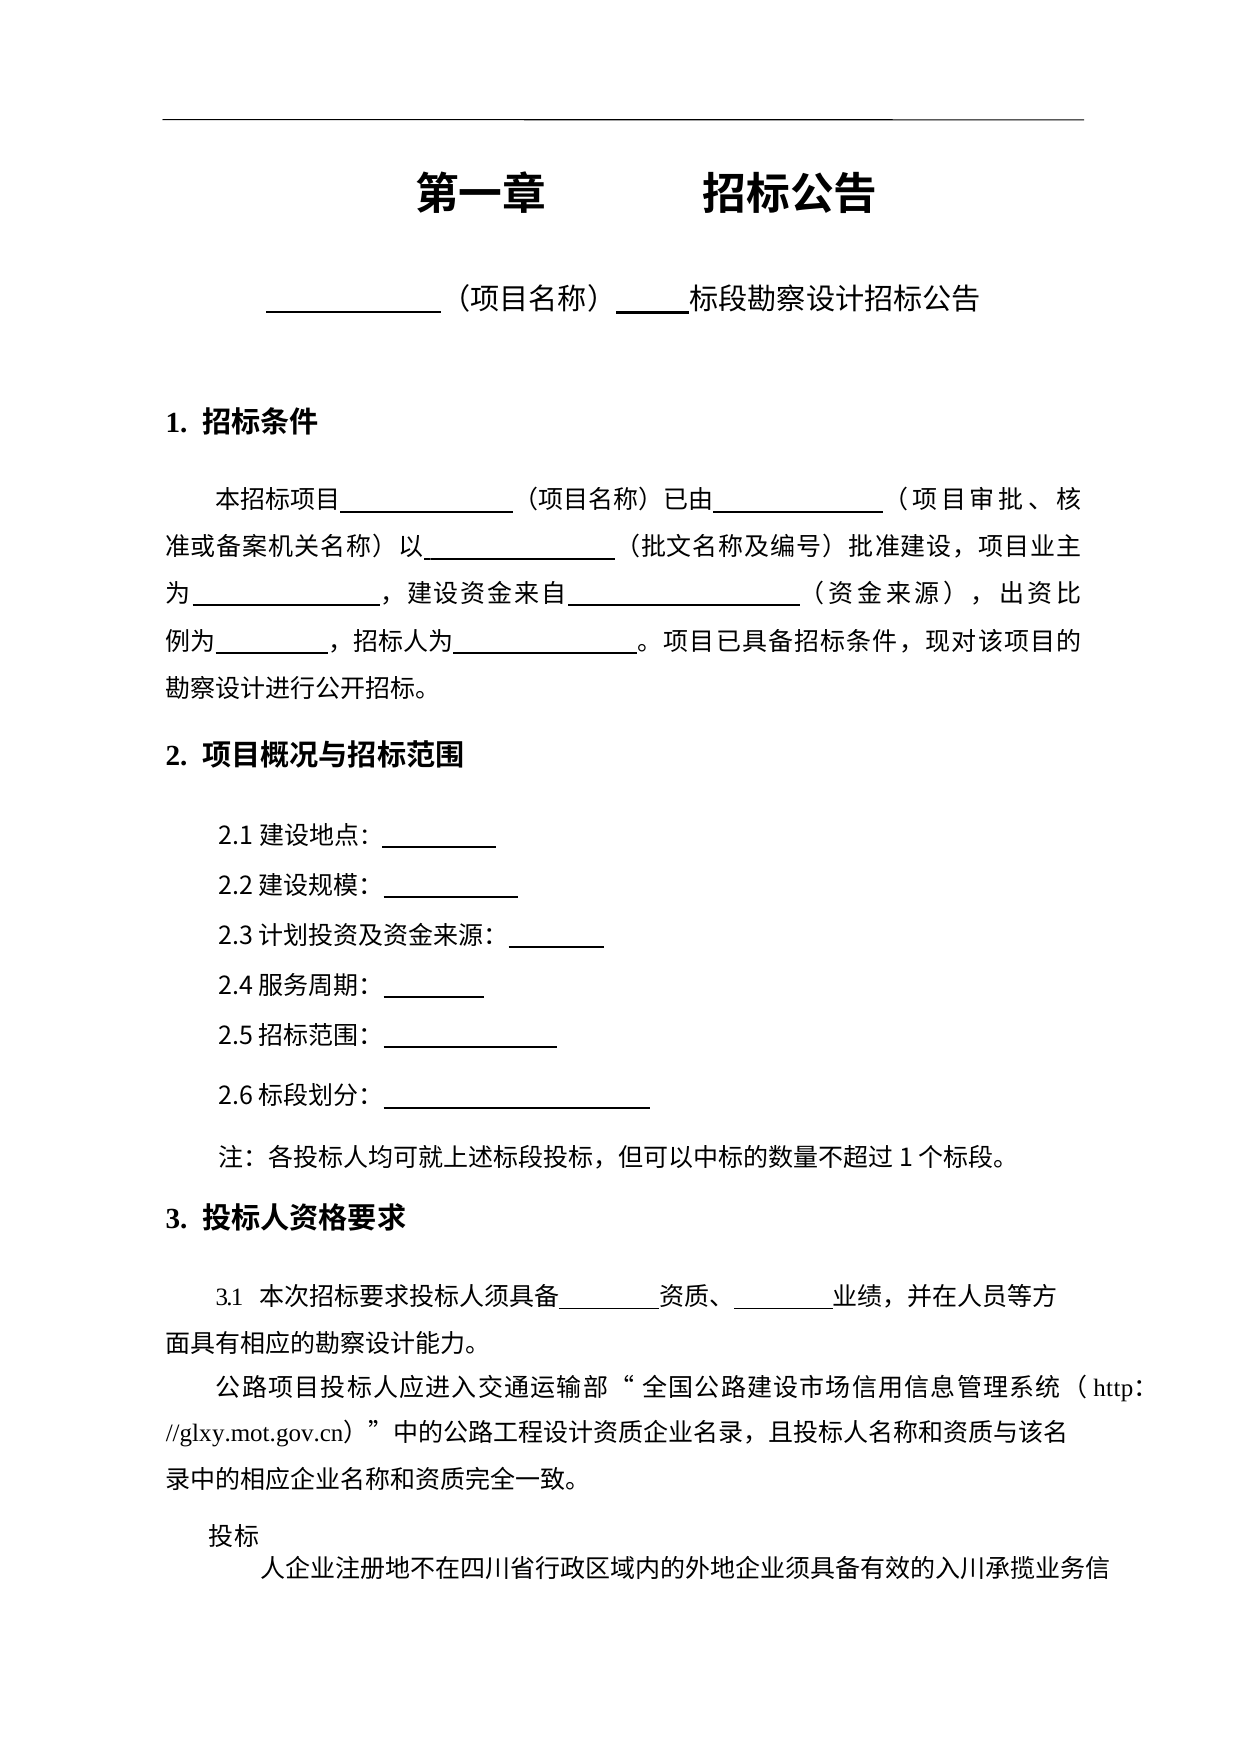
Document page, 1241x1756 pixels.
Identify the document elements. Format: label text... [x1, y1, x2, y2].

list 招标条件 [165, 399, 1165, 441]
list 投标人资格要求 [165, 1195, 1165, 1237]
text 2.3计划投资及资金来源： [127, 904, 1165, 954]
text 2.5招标范围： [127, 1004, 1165, 1054]
list 项目概况与招标范围 [165, 731, 1165, 774]
text 公路项目投标人应进入交通运输部“ 全国公路建设市场信用信息管理系统（ http： [216, 1371, 1165, 1403]
text 2.1 建设地点： [127, 804, 1165, 854]
text 2.6标段划分： [127, 1054, 1165, 1117]
text 2.4服务周期： [127, 954, 1165, 1004]
text //glxy.mot.gov.cn）”中的公路工程设计资质企业名录，且投标人名称和资质与该名录中的相应企业名称和资质完全一致。 [166, 1412, 1082, 1496]
list 本次招标要求投标人须具备 资质、 业绩，并在人员等方面具有相应的勘察设计能力。 [166, 1277, 1081, 1360]
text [173, 1516, 1132, 1585]
text 本招标项目 （项目名称）已由 （项目审批、核准或备案机关名称）以 （批文名称及编号）批准建设，项目业主为 ，建设资金来自 （资金来源），出资比例为 ，招标人为 。项目已具备招标条件，现对该项目的勘察设计进行公开招标。 [166, 480, 1082, 704]
subtitle 第一章 招标公告 [127, 158, 1165, 222]
text 2.2建设规模： [127, 854, 1165, 904]
text 注：各投标人均可就上述标段投标，但可以中标的数量不超过 1个标段。 [127, 1117, 1165, 1179]
text （项目名称） 标段勘察设计招标公告 [127, 275, 1120, 318]
